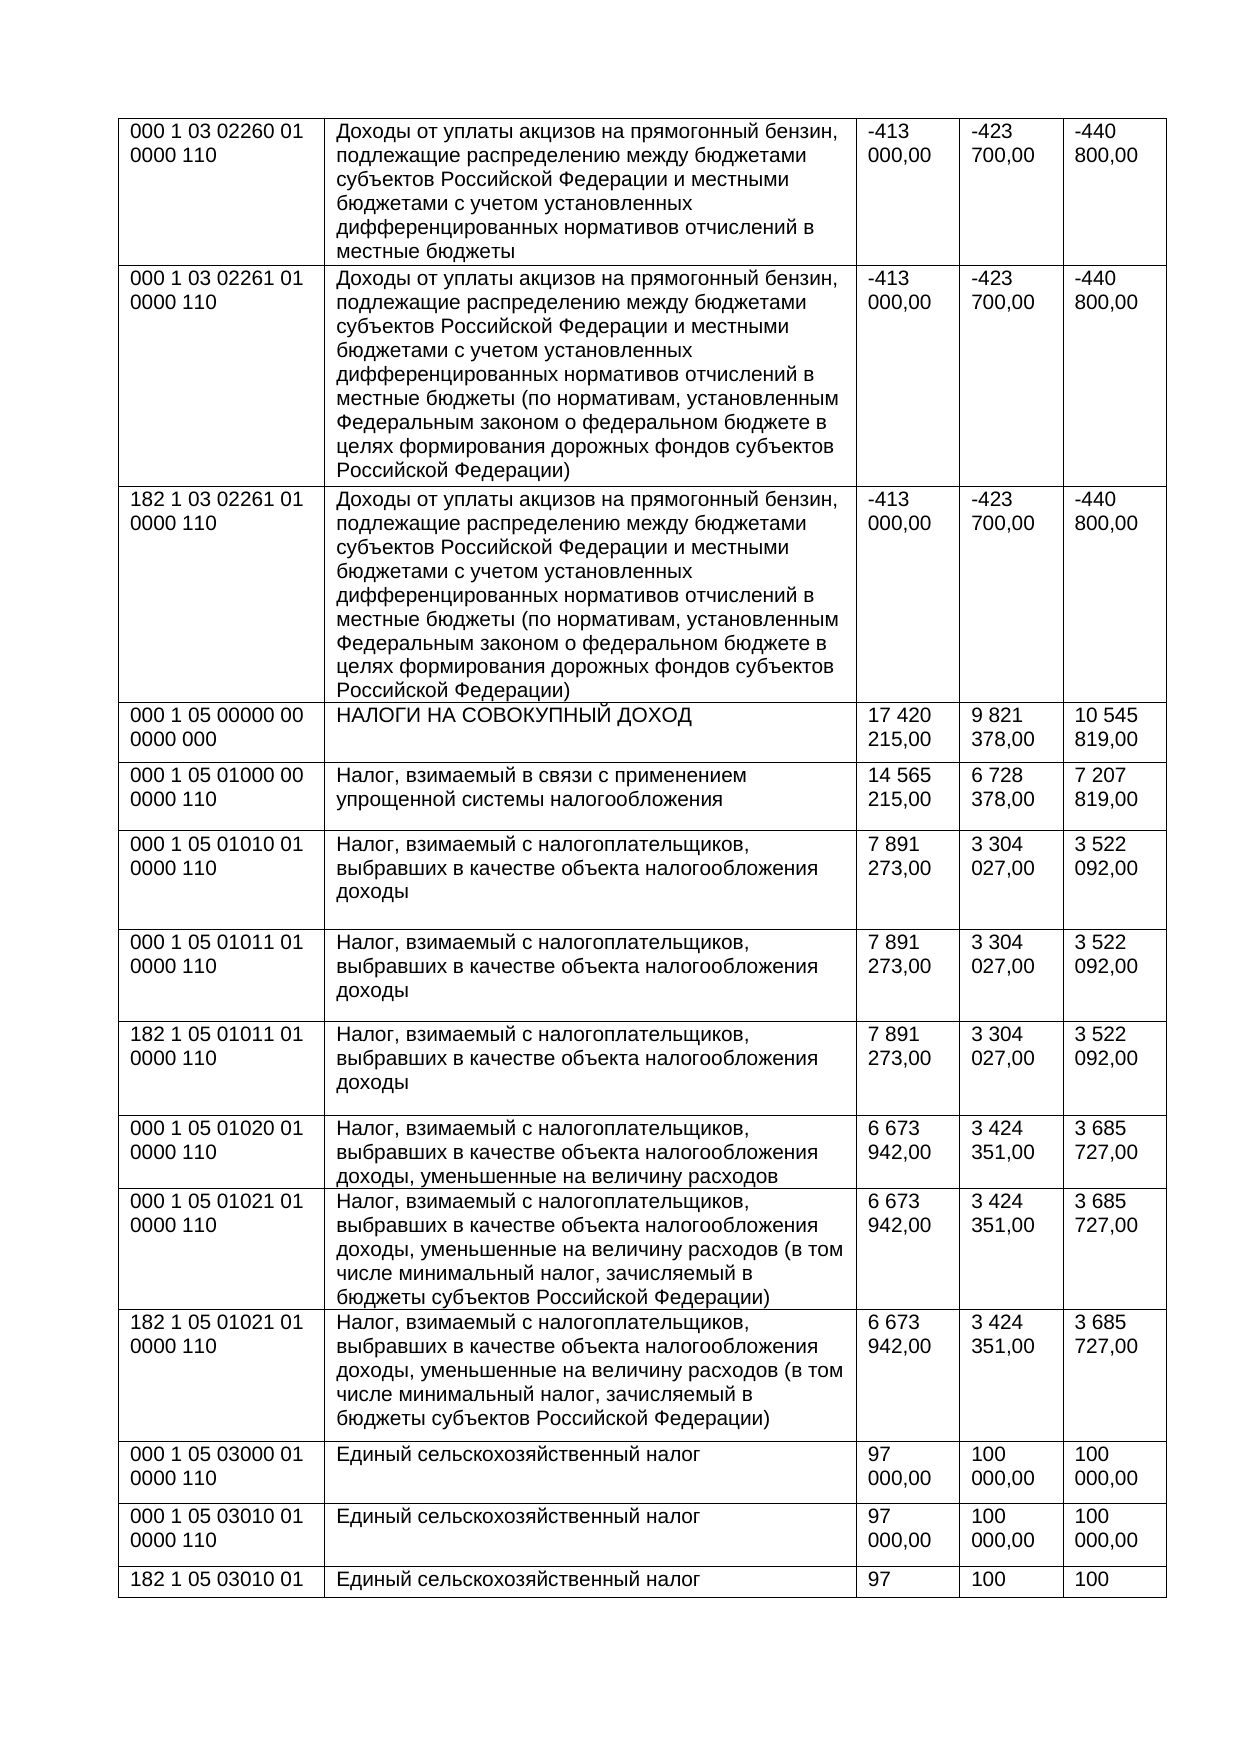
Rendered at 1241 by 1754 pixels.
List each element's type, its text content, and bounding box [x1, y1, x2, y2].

table_cell Единый сельскохозяйственный налог [325, 1504, 856, 1566]
table_cell 97 000,00 [857, 1567, 959, 1597]
table_cell Налог, взимаемый с налогоплательщиков, выбравших в качестве объекта налогообложения доходы [325, 1022, 856, 1115]
table_cell 6 673 942,00 [857, 1116, 959, 1188]
table_cell 3 304 027,00 [960, 930, 1063, 1021]
table_cell 17 420 215,00 [857, 703, 959, 762]
table_cell 6 728 378,00 [960, 763, 1063, 830]
table_cell -440 800,00 [1064, 266, 1166, 486]
table_cell 10 545 819,00 [1064, 703, 1166, 762]
table_cell 100 000,00 [960, 1504, 1063, 1566]
table_cell -413 000,00 [857, 266, 959, 486]
table_cell 000 1 05 01011 01 0000 110 [119, 930, 324, 1021]
table_cell 100 000,00 [1064, 1567, 1166, 1597]
table_cell НАЛОГИ НА СОВОКУПНЫЙ ДОХОД [325, 703, 856, 762]
table_cell 9 821 378,00 [960, 703, 1063, 762]
table_cell 000 1 03 02260 01 0000 110 [119, 119, 324, 265]
table_cell 3 522 092,00 [1064, 1022, 1166, 1115]
table_cell 000 1 05 01021 01 0000 110 [119, 1189, 324, 1309]
table_cell 100 000,00 [960, 1567, 1063, 1597]
table_cell Налог, взимаемый с налогоплательщиков, выбравших в качестве объекта налогообложения доходы [325, 930, 856, 1021]
table_cell -440 800,00 [1064, 119, 1166, 265]
table_cell 3 685 727,00 [1064, 1189, 1166, 1309]
table_cell 182 1 05 01011 01 0000 110 [119, 1022, 324, 1115]
table_cell 6 673 942,00 [857, 1189, 959, 1309]
table_cell Единый сельскохозяйственный налог [325, 1442, 856, 1503]
table_cell 3 304 027,00 [960, 1022, 1063, 1115]
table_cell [119, 1567, 324, 1597]
table_cell 7 891 273,00 [857, 930, 959, 1021]
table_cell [325, 1567, 856, 1597]
table_cell 97 000,00 [857, 1504, 959, 1566]
table_cell 7 891 273,00 [857, 1022, 959, 1115]
table_cell 000 1 05 01010 01 0000 110 [119, 831, 324, 929]
table_cell 6 673 942,00 [857, 1310, 959, 1441]
table_cell 3 424 351,00 [960, 1116, 1063, 1188]
table_cell 182 1 05 01021 01 0000 110 [119, 1310, 324, 1441]
table_cell -413 000,00 [857, 119, 959, 265]
table_cell 182 1 03 02261 01 0000 110 [119, 487, 324, 702]
table_cell 000 1 05 01000 00 0000 110 [119, 763, 324, 830]
table_cell 000 1 05 03010 01 0000 110 [119, 1504, 324, 1566]
table_cell -440 800,00 [1064, 487, 1166, 702]
table_cell -423 700,00 [960, 266, 1063, 486]
table_cell 3 424 351,00 [960, 1310, 1063, 1441]
table_cell 000 1 05 01020 01 0000 110 [119, 1116, 324, 1188]
table_cell 14 565 215,00 [857, 763, 959, 830]
table_cell 100 000,00 [1064, 1442, 1166, 1503]
table_cell 3 685 727,00 [1064, 1310, 1166, 1441]
table_cell 100 000,00 [960, 1442, 1063, 1503]
table_cell Налог, взимаемый с налогоплательщиков, выбравших в качестве объекта налогообложения доходы, уменьшенные на величину расходов [325, 1116, 856, 1188]
table_cell 000 1 03 02261 01 0000 110 [119, 266, 324, 486]
table_cell 3 522 092,00 [1064, 831, 1166, 929]
table_cell 3 304 027,00 [960, 831, 1063, 929]
table_cell 97 000,00 [857, 1442, 959, 1503]
table_cell 3 424 351,00 [960, 1189, 1063, 1309]
table_cell 3 522 092,00 [1064, 930, 1166, 1021]
table_cell 3 685 727,00 [1064, 1116, 1166, 1188]
table_cell Налог, взимаемый с налогоплательщиков, выбравших в качестве объекта налогообложения доходы, уменьшенные на величину расходов (в том числе минимальный налог, зачисляемый в бюджеты субъектов Российской Федерации) [325, 1189, 856, 1309]
table_cell -423 700,00 [960, 487, 1063, 702]
table_cell Доходы от уплаты акцизов на прямогонный бензин, подлежащие распределению между бюджетами субъектов Российской Федерации и местными бюджетами с учетом установленных дифференцированных нормативов отчислений в местные бюджеты [325, 119, 856, 265]
table_cell 000 1 05 00000 00 0000 000 [119, 703, 324, 762]
table_cell Налог, взимаемый с налогоплательщиков, выбравших в качестве объекта налогообложения доходы [325, 831, 856, 929]
table_cell Доходы от уплаты акцизов на прямогонный бензин, подлежащие распределению между бюджетами субъектов Российской Федерации и местными бюджетами с учетом установленных дифференцированных нормативов отчислений в местные бюджеты (по нормативам, установленным Федеральным законом о федеральном бюджете в целях формирования дорожных фондов субъектов Российской Федерации) [325, 487, 856, 702]
table_cell -413 000,00 [857, 487, 959, 702]
table_cell 7 207 819,00 [1064, 763, 1166, 830]
table_cell 7 891 273,00 [857, 831, 959, 929]
table_cell -423 700,00 [960, 119, 1063, 265]
table_cell 100 000,00 [1064, 1504, 1166, 1566]
table_cell Налог, взимаемый с налогоплательщиков, выбравших в качестве объекта налогообложения доходы, уменьшенные на величину расходов (в том числе минимальный налог, зачисляемый в бюджеты субъектов Российской Федерации) [325, 1310, 856, 1441]
table_cell Доходы от уплаты акцизов на прямогонный бензин, подлежащие распределению между бюджетами субъектов Российской Федерации и местными бюджетами с учетом установленных дифференцированных нормативов отчислений в местные бюджеты (по нормативам, установленным Федеральным законом о федеральном бюджете в целях формирования дорожных фондов субъектов Российской Федерации) [325, 266, 856, 486]
table_cell 000 1 05 03000 01 0000 110 [119, 1442, 324, 1503]
table_cell Налог, взимаемый в связи с применением упрощенной системы налогообложения [325, 763, 856, 830]
